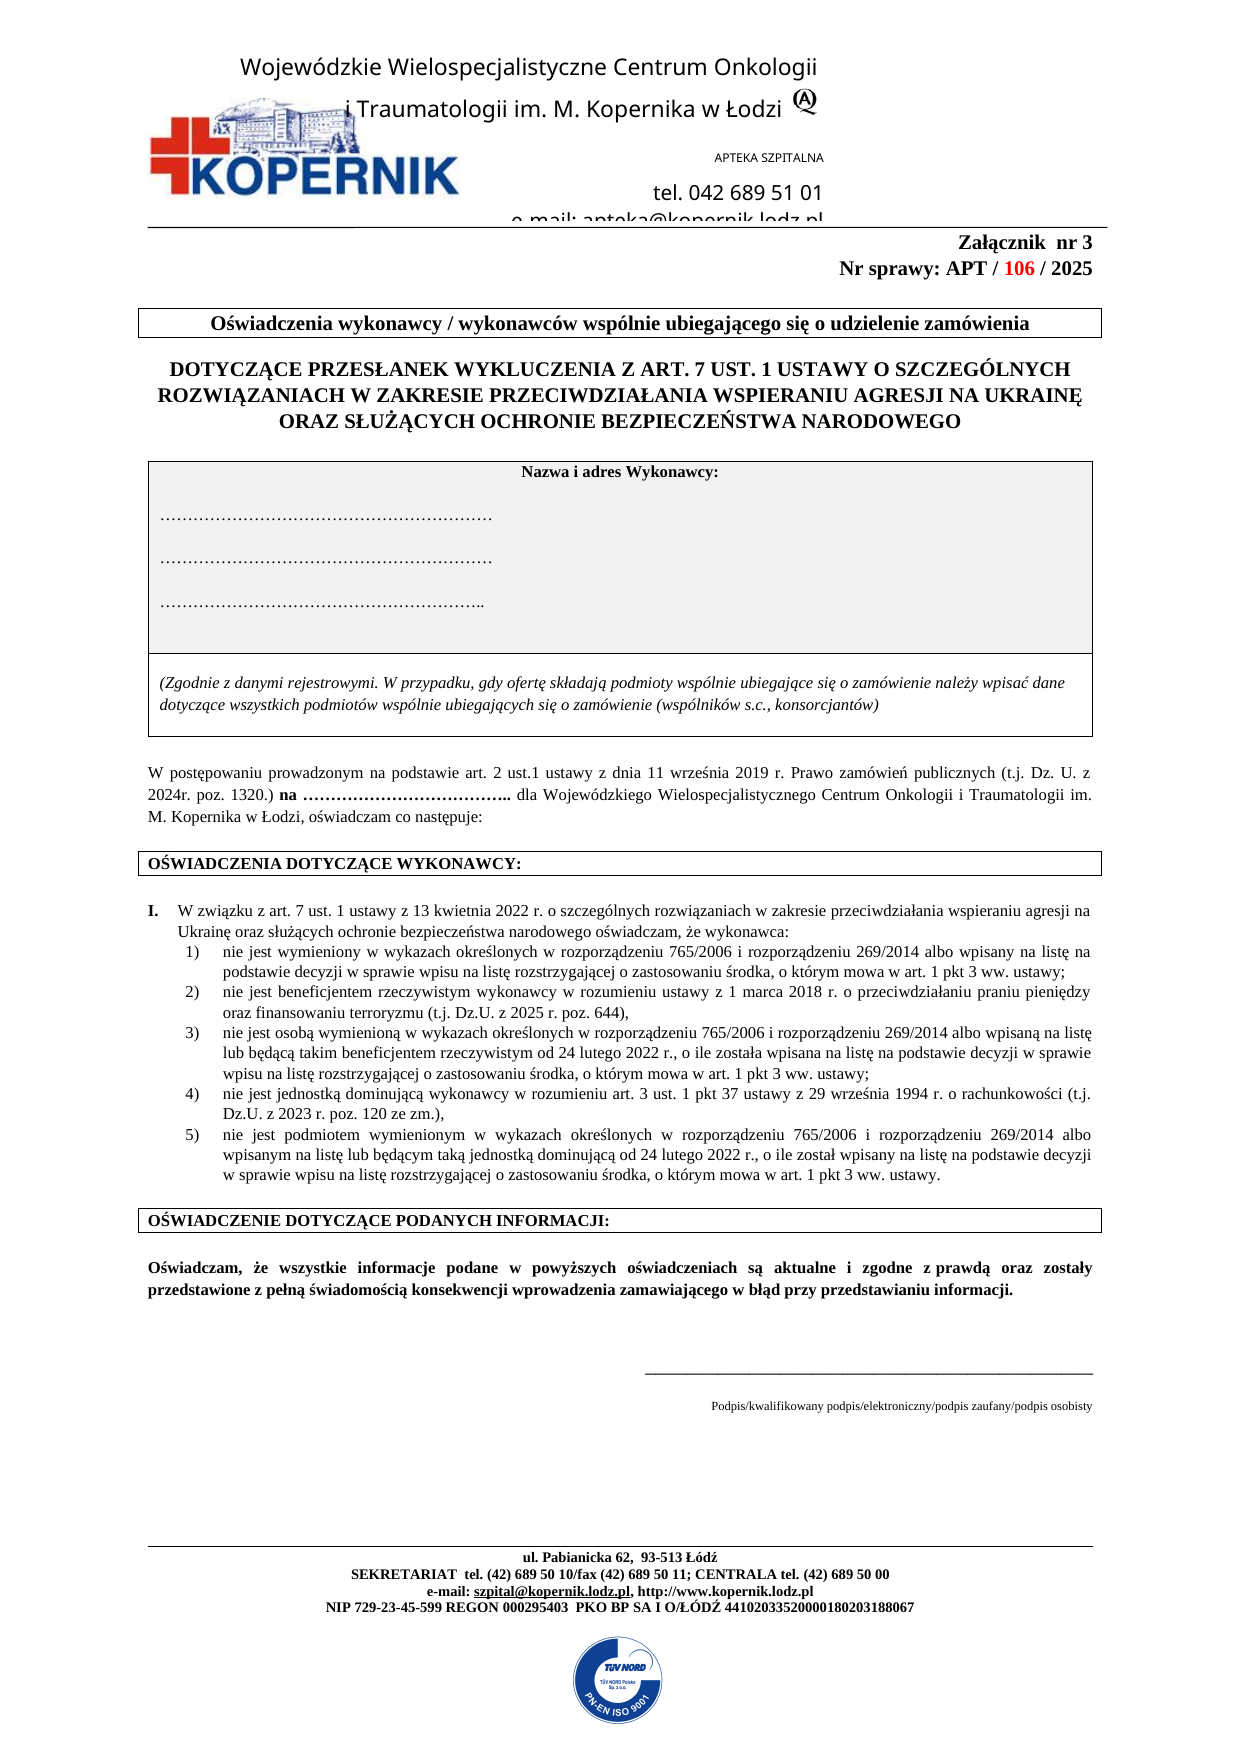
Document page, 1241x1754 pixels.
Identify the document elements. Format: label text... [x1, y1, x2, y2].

picture [147, 98, 369, 199]
text Podpis/kwalifikowany podpis/elektroniczny/podpis zaufany/podpis osobisty [148, 1398, 1093, 1413]
table_cell (Zgodnie z danymi rejestrowymi. W przypadku, gdy ofertę składają podmioty wspólnie ubiegające się o zamówienie należy wpisać dane dotyczące wszystkich podmiotów wspólnie ubiegających się o zamówienie (wspólników s.c., konsorcjantów) [149, 654, 1092, 736]
list nie jest beneficjentem rzeczywistym wykonawcy w rozumieniu ustawy z 1 marca 2018 r. o przeciwdziałaniu praniu pieniędzy oraz finansowaniu terroryzmu (t.j. Dz.U. z 2025 r. poz. 644), [185, 982, 1093, 1022]
text OŚWIADCZENIE DOTYCZĄCE PODANYCH INFORMACJI: [139, 1209, 1101, 1232]
text Nr sprawy: APT / 106 / 2025 [369, 256, 1093, 280]
text W postępowaniu prowadzonym na podstawie art. 2 ust.1 ustawy z dnia 11 września 2019 r. Prawo zamówień publicznych (t.j. Dz. U. z 2024r. poz. 1320.) na ……………………………….. dla Wojewódzkiego Wielospecjalistycznego Centrum Onkologii i Traumatologii im. M. Kopernika w Łodzi, oświadczam co następuje: [148, 763, 1093, 826]
text OŚWIADCZENIA DOTYCZĄCE WYKONAWCY: [139, 852, 1101, 875]
list nie jest podmiotem wymienionym w wykazach określonych w rozporządzeniu 765/2006 i rozporządzeniu 269/2014 albo wpisanym na listę lub będącym taką jednostką dominującą od 24 lutego 2022 r., o ile został wpisany na listę na podstawie decyzji w sprawie wpisu na listę rozstrzygającej o zastosowaniu środka, o którym mowa w art. 1 pkt 3 ww. ustawy. [185, 1124, 1093, 1184]
list W związku z art. 7 ust. 1 ustawy z 13 kwietnia 2022 r. o szczególnych rozwiązaniach w zakresie przeciwdziałania wspieraniu agresji na Ukrainę oraz służących ochronie bezpieczeństwa narodowego oświadczam, że wykonawca: [148, 901, 1093, 941]
list nie jest osobą wymienioną w wykazach określonych w rozporządzeniu 765/2006 i rozporządzeniu 269/2014 albo wpisaną na listę lub będącą takim beneficjentem rzeczywistym od 24 lutego 2022 r., o ile została wpisana na listę na podstawie decyzji w sprawie wpisu na listę rozstrzygającej o zastosowaniu środka, o którym mowa w art. 1 pkt 3 ww. ustawy; [185, 1023, 1093, 1083]
list nie jest jednostką dominującą wykonawcy w rozumieniu art. 3 ust. 1 pkt 37 ustawy z 29 września 1994 r. o rachunkowości (t.j. Dz.U. z 2023 r. poz. 120 ze zm.), [185, 1084, 1093, 1123]
text ___________________________________________ [148, 1353, 1093, 1377]
text DOTYCZĄCE PRZESŁANEK WYKLUCZENIA Z ART. 7 UST. 1 USTAWY O SZCZEGÓLNYCH ROZWIĄZANIACH W ZAKRESIE PRZECIWDZIAŁANIA WSPIERANIU AGRESJI NA UKRAINĘ ORAZ SŁUŻĄCYCH OCHRONIE BEZPIECZEŃSTWA NARODOWEGO [148, 357, 1093, 433]
list nie jest wymieniony w wykazach określonych w rozporządzeniu 765/2006 i rozporządzeniu 269/2014 albo wpisany na listę na podstawie decyzji w sprawie wpisu na listę rozstrzygającej o zastosowaniu środka, o którym mowa w art. 1 pkt 3 ww. ustawy; [185, 942, 1093, 981]
table_header Nazwa i adres Wykonawcy: …………………………………………………… …………………………………………………… ………………………………………………….. [149, 462, 1092, 653]
picture [788, 82, 824, 118]
text Oświadczam, że wszystkie informacje podane w powyższych oświadczeniach są aktualne i zgodne z prawdą oraz zostały przedstawione z pełną świadomością konsekwencji wprowadzenia zamawiającego w błąd przy przedstawianiu informacji. [148, 1258, 1093, 1299]
text Oświadczenia wykonawcy / wykonawców wspólnie ubiegającego się o udzielenie zamówienia [139, 309, 1101, 337]
picture [570, 1632, 670, 1728]
text Załącznik nr 3 [369, 72, 1093, 254]
